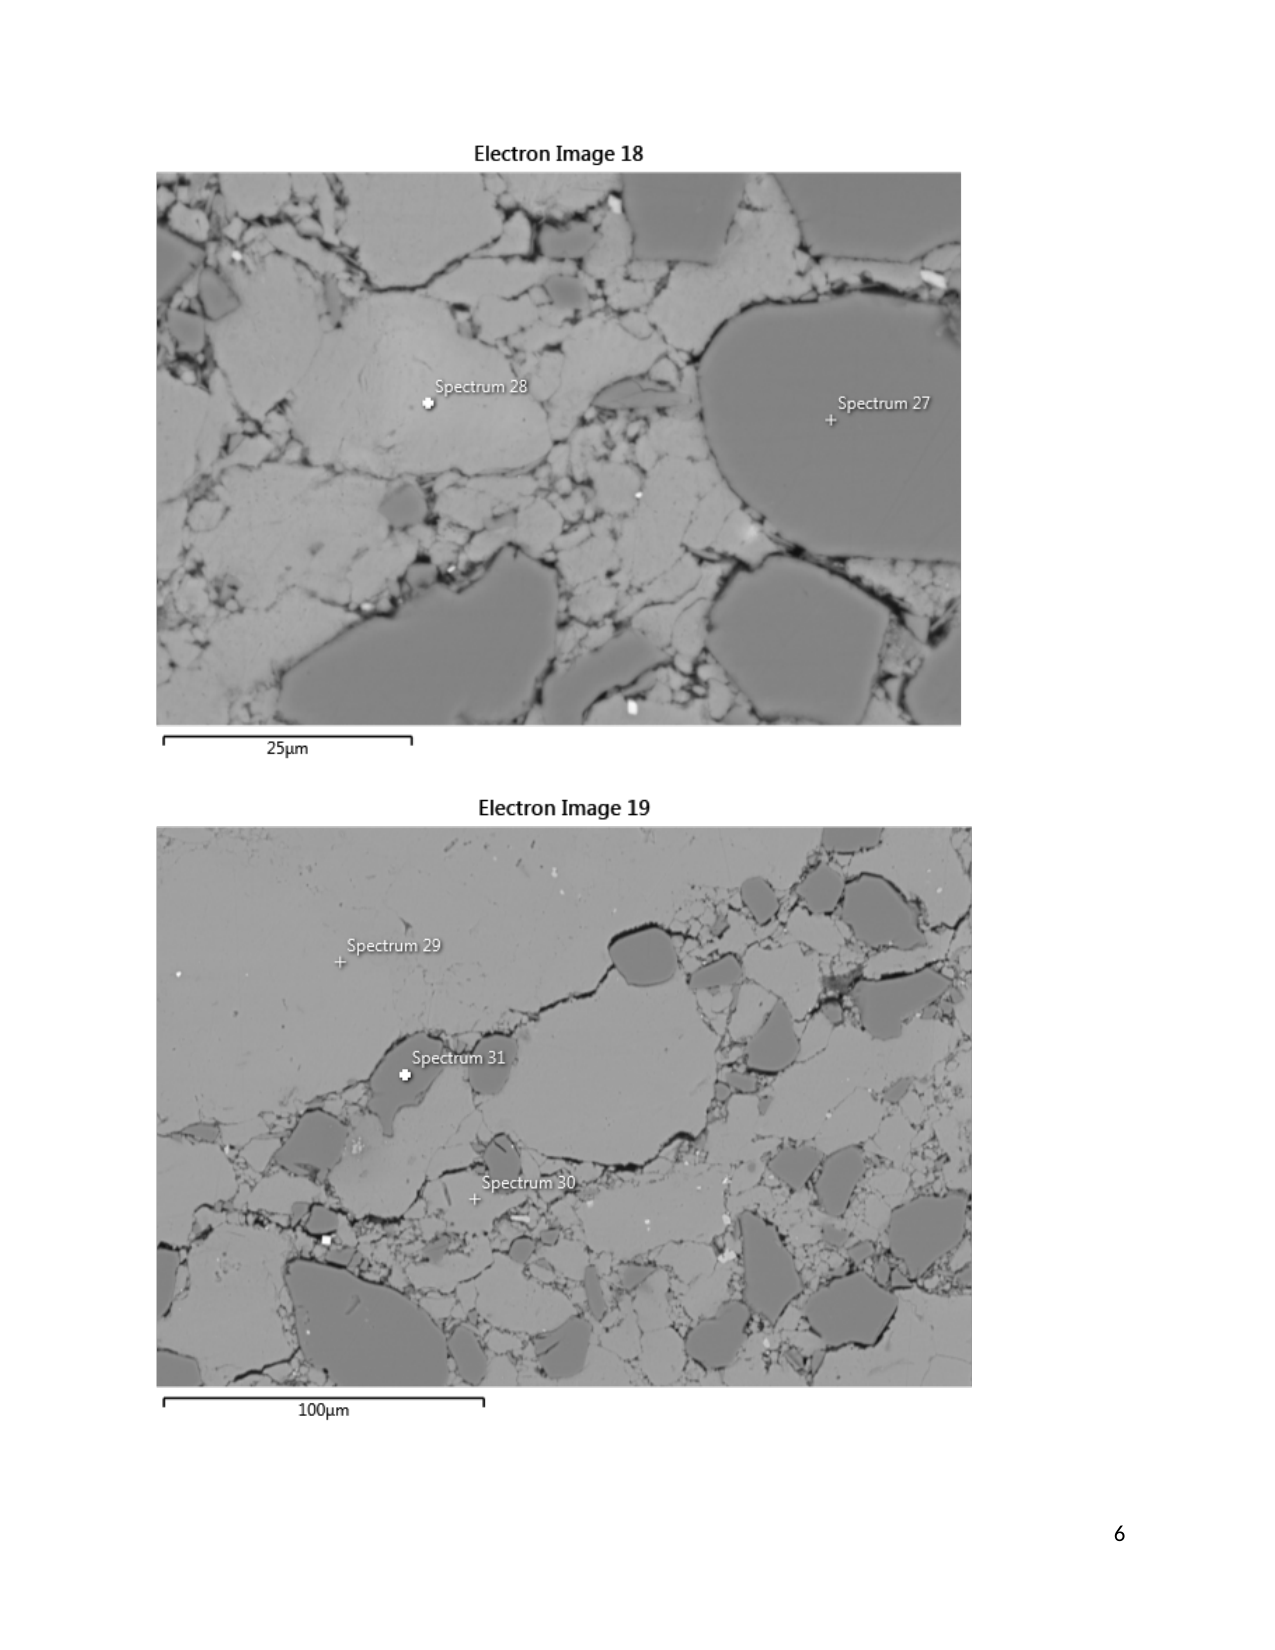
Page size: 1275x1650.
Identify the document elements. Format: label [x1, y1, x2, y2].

picture [150, 132, 968, 768]
picture [150, 786, 978, 1430]
